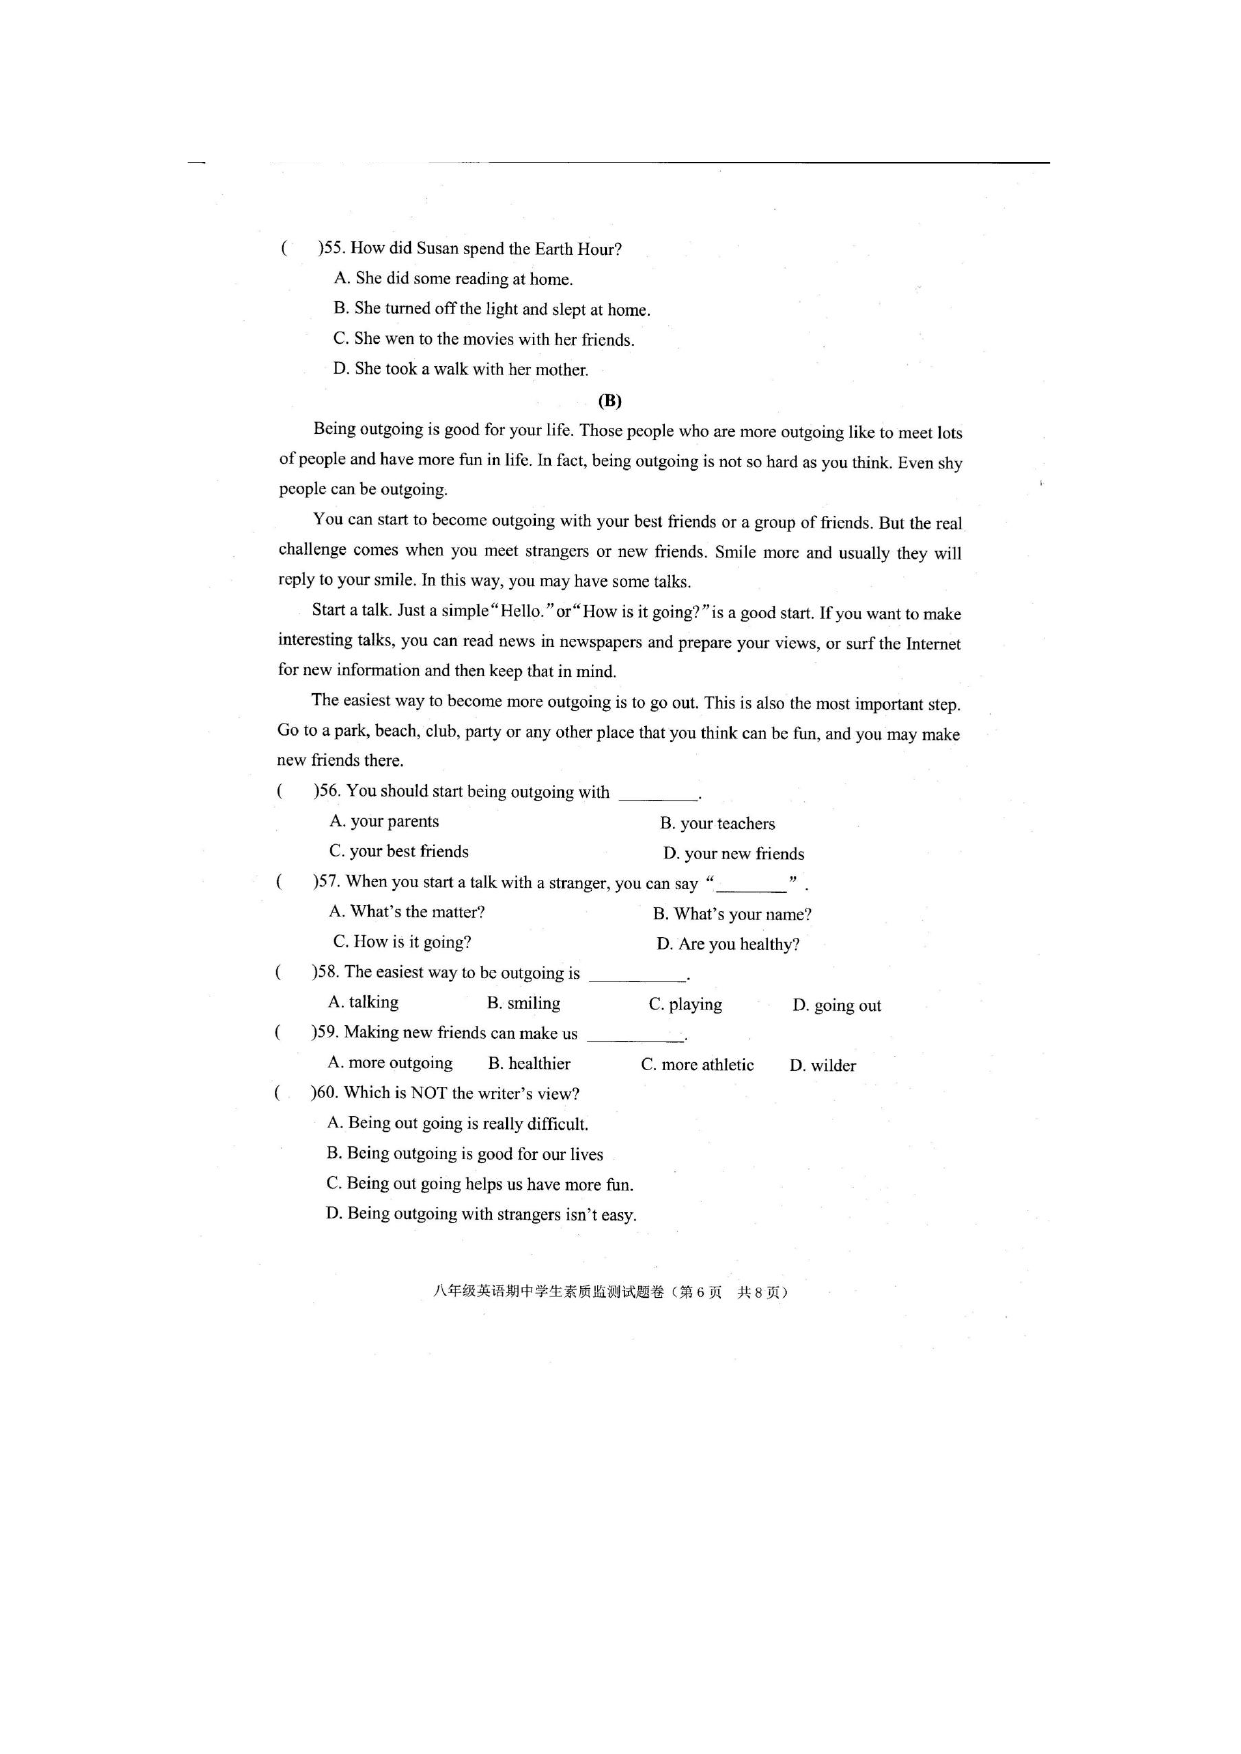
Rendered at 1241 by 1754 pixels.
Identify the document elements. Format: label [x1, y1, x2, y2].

picture [187, 162, 1050, 1367]
